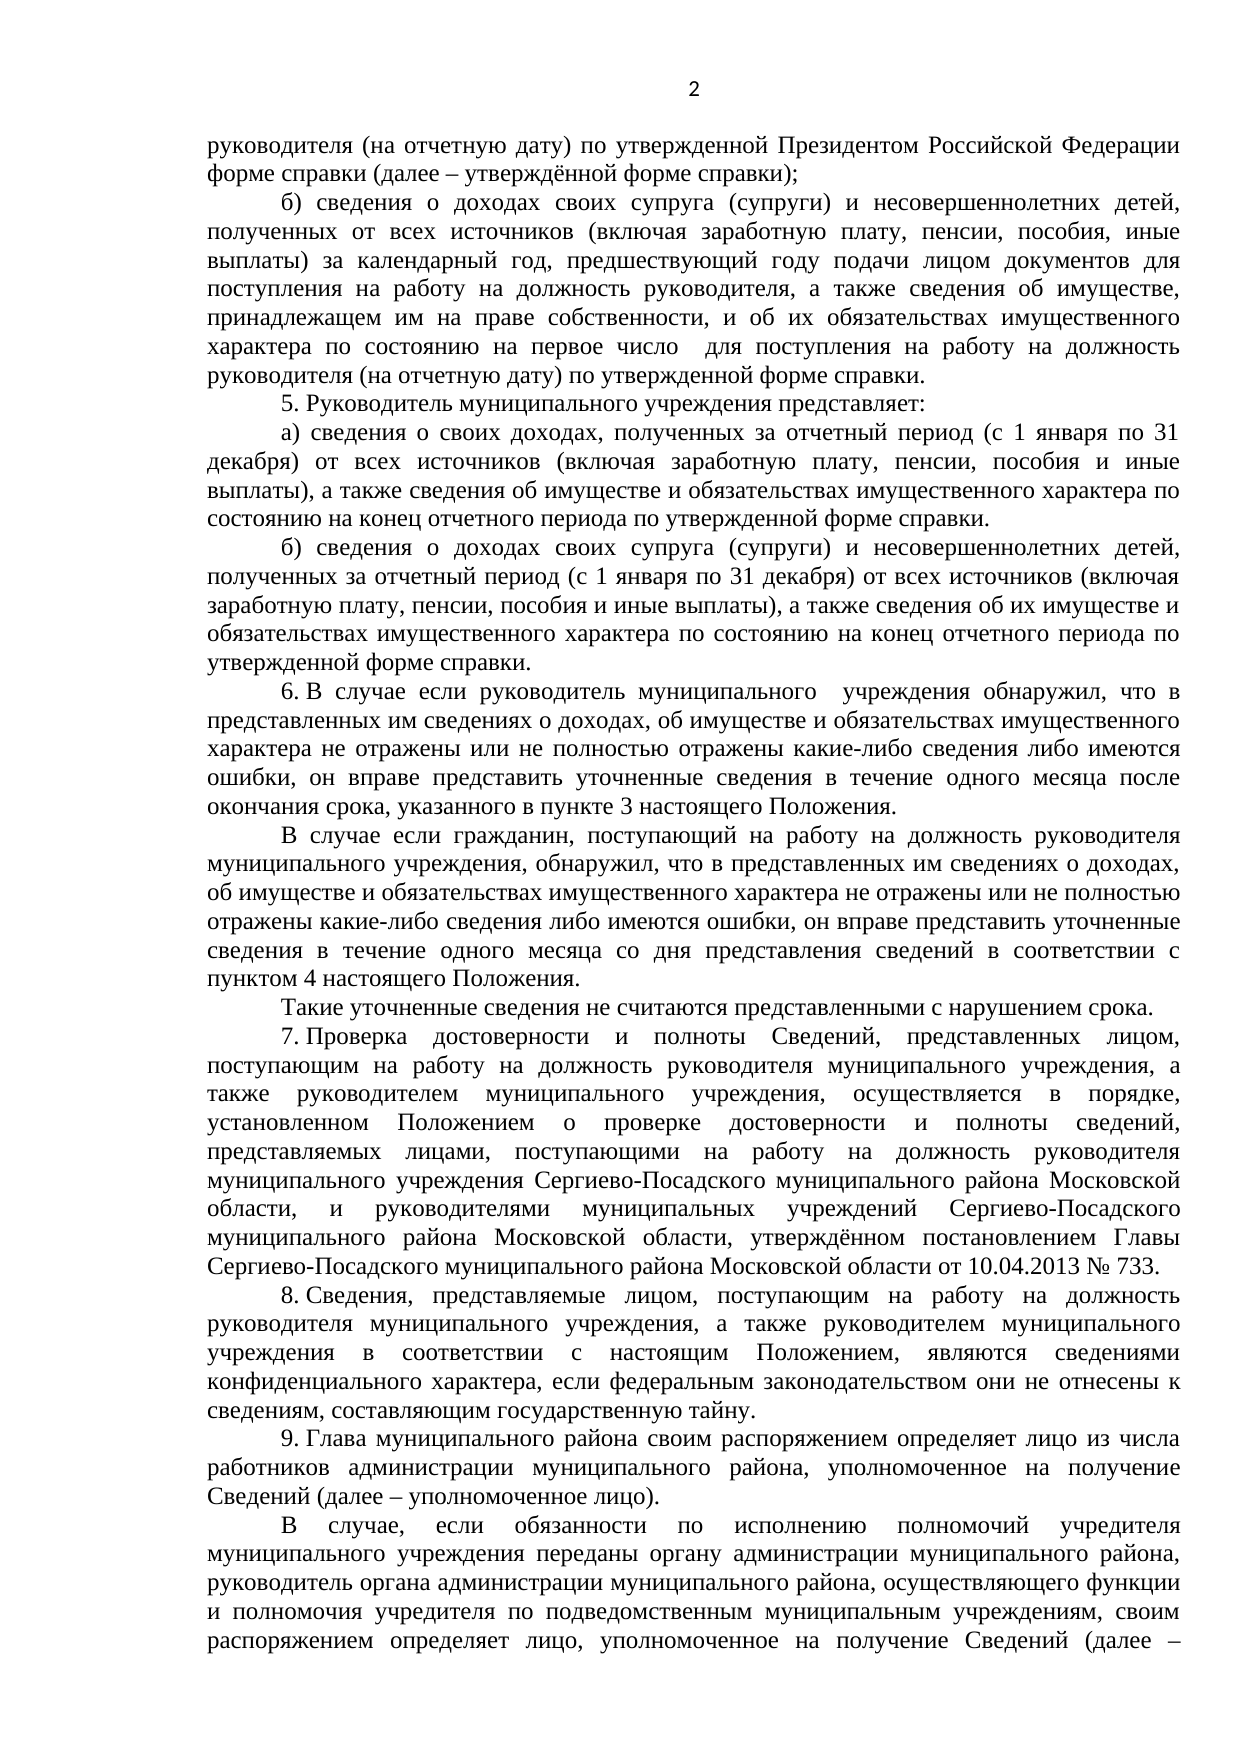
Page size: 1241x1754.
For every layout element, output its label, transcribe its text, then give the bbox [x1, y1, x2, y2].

list Руководитель муниципального учреждения представляет: [207, 388, 1181, 417]
list В случае если руководитель муниципального учреждения обнаружил, что в представленных им сведениях о доходах, об имуществе и обязательствах имущественного характера не отражены или не полностью отражены какие-либо сведения либо имеются ошибки, он вправе представить уточненные сведения в течение одного месяца после окончания срока, указанного в пункте 3 настоящего Положения. [207, 676, 1181, 820]
list Глава муниципального района своим распоряжением определяет лицо из числа работников администрации муниципального района, уполномоченное на получение Сведений (далее – уполномоченное лицо). [207, 1423, 1181, 1510]
text В случае если гражданин, поступающий на работу на должность руководителя муниципального учреждения, обнаружил, что в представленных им сведениях о доходах, об имуществе и обязательствах имущественного характера не отражены или не полностью отражены какие-либо сведения либо имеются ошибки, он вправе представить уточненные сведения в течение одного месяца со дня представления сведений в соответствии с пунктом 4 настоящего Положения. [207, 820, 1181, 992]
text а) сведения о своих доходах, полученных за отчетный период (с 1 января по 31 декабря) от всех источников (включая заработную плату, пенсии, пособия и иные выплаты), а также сведения об имуществе и обязательствах имущественного характера по состоянию на конец отчетного периода по утвержденной форме справки. [207, 417, 1181, 532]
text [207, 130, 1181, 187]
text б) сведения о доходах своих супруга (супруги) и несовершеннолетних детей, полученных от всех источников (включая заработную плату, пенсии, пособия, иные выплаты) за календарный год, предшествующий году подачи лицом документов для поступления на работу на должность руководителя, а также сведения об имуществе, принадлежащем им на праве собственности, и об их обязательствах имущественного характера по состоянию на первое число для поступления на работу на должность руководителя (на отчетную дату) по утвержденной форме справки. [207, 187, 1181, 388]
text Такие уточненные сведения не считаются представленными с нарушением срока. [207, 992, 1181, 1021]
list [207, 1510, 1181, 1653]
list Проверка достоверности и полноты Сведений, представленных лицом, поступающим на работу на должность руководителя муниципального учреждения, а также руководителем муниципального учреждения, осуществляется в порядке, установленном Положением о проверке достоверности и полноты сведений, представляемых лицами, поступающими на работу на должность руководителя муниципального учреждения Сергиево-Посадского муниципального района Московской области, и руководителями муниципальных учреждений Сергиево-Посадского муниципального района Московской области, утверждённом постановлением Главы Сергиево-Посадского муниципального района Московской области от 10.04.2013 № 733. [207, 1021, 1181, 1280]
text б) сведения о доходах своих супруга (супруги) и несовершеннолетних детей, полученных за отчетный период (с 1 января по 31 декабря) от всех источников (включая заработную плату, пенсии, пособия и иные выплаты), а также сведения об их имуществе и обязательствах имущественного характера по состоянию на конец отчетного периода по утвержденной форме справки. [207, 532, 1181, 676]
list Сведения, представляемые лицом, поступающим на работу на должность руководителя муниципального учреждения, а также руководителем муниципального учреждения в соответствии с настоящим Положением, являются сведениями конфиденциального характера, если федеральным законодательством они не отнесены к сведениям, составляющим государственную тайну. [207, 1280, 1181, 1423]
